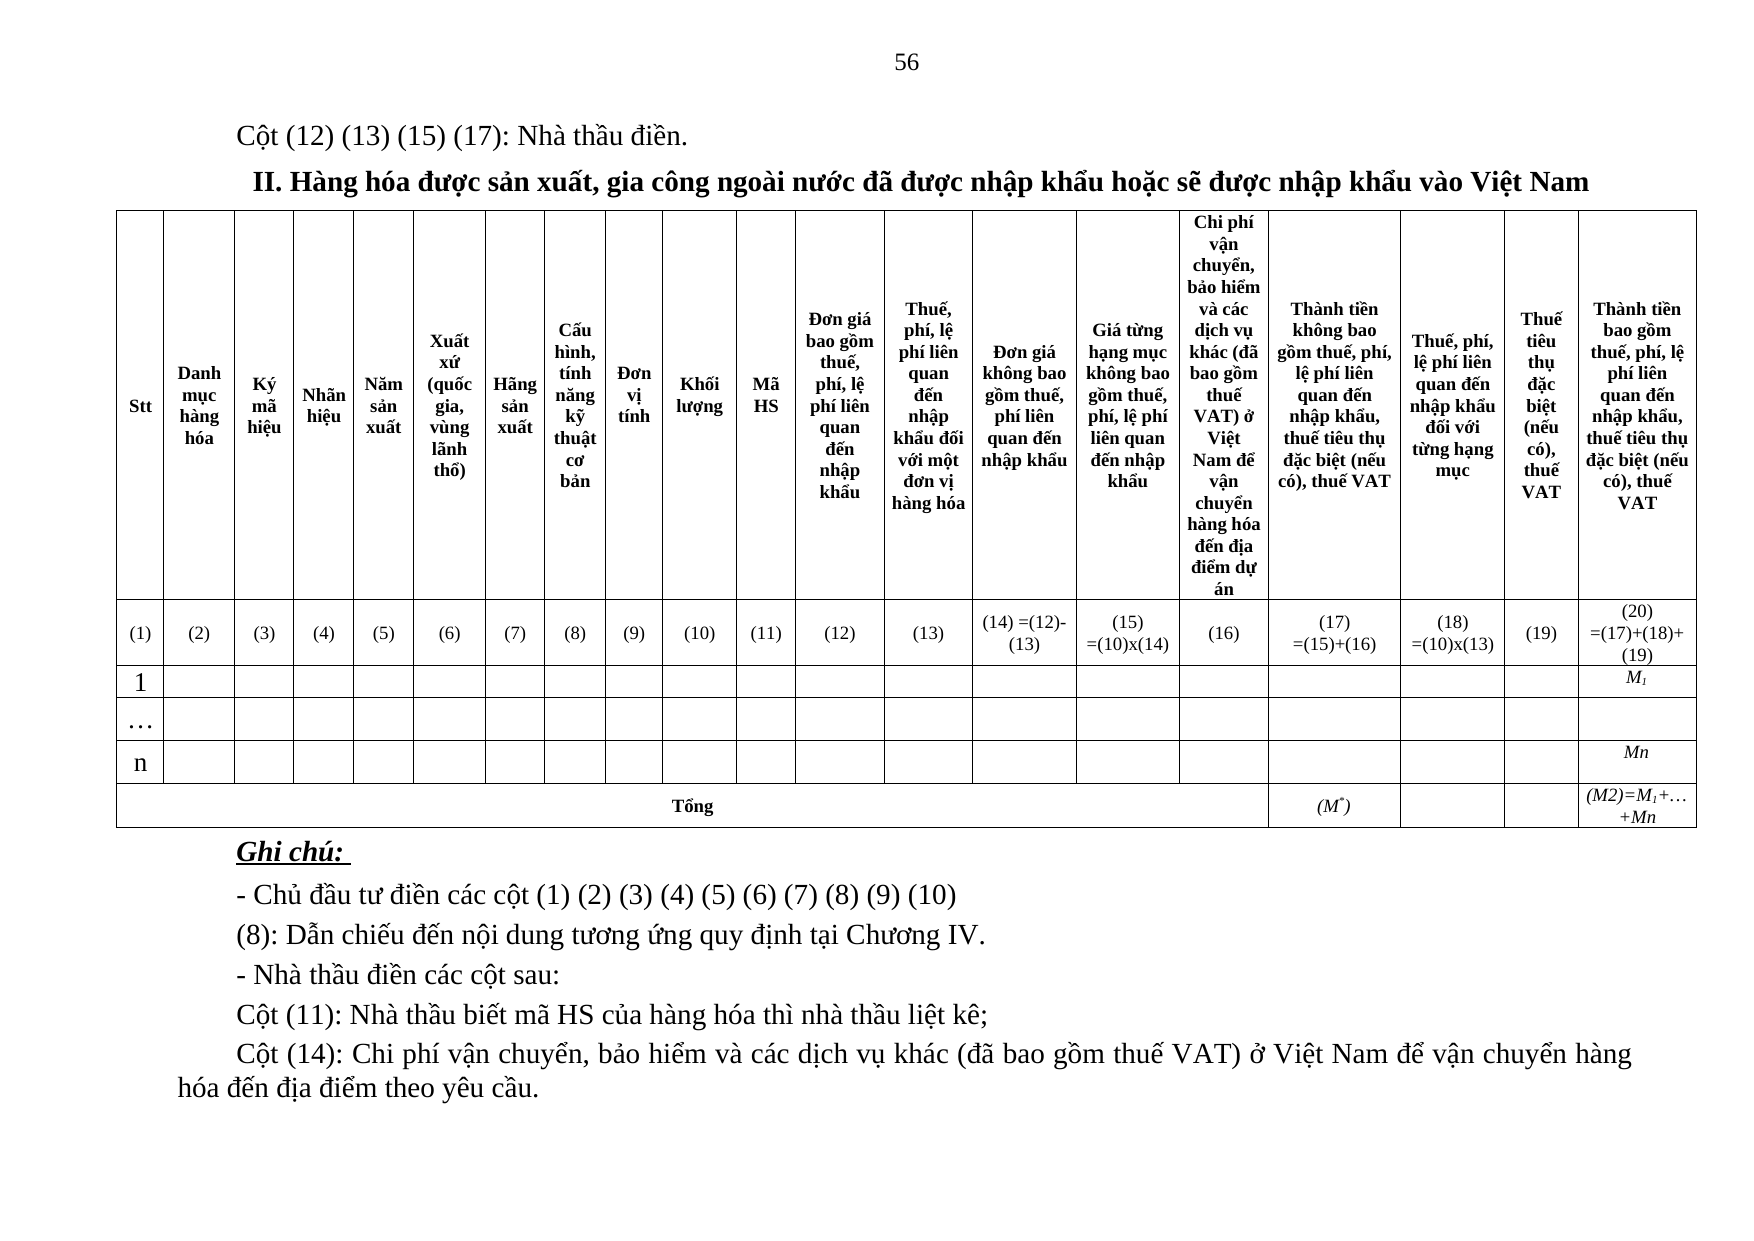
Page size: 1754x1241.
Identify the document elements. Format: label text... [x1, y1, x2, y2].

table_cell [354, 698, 413, 740]
table_cell (10) [663, 600, 736, 665]
table_cell Tổng [117, 784, 1268, 827]
table_cell [1180, 698, 1268, 740]
table_cell (1) [117, 600, 163, 665]
table_cell (14) =(12)-(13) [973, 600, 1076, 665]
table_cell (11) [737, 600, 795, 665]
table_header Thuế tiêu thụ đặc biệt (nếu có), thuế VAT [1505, 211, 1578, 599]
table_cell [545, 666, 605, 697]
table_cell [796, 666, 884, 697]
table_cell (15) =(10)x(14) [1077, 600, 1179, 665]
table_cell [606, 741, 662, 783]
table_cell [164, 666, 234, 697]
table_cell [1269, 666, 1400, 697]
table_header Danh mục hàng hóa [164, 211, 234, 599]
table_cell [663, 698, 736, 740]
table_cell [885, 741, 972, 783]
table_cell (3) [235, 600, 293, 665]
table_cell [796, 698, 884, 740]
table_cell [1401, 666, 1504, 697]
table_cell [796, 741, 884, 783]
table_cell [1269, 741, 1400, 783]
table_cell [1180, 741, 1268, 783]
table_cell [164, 698, 234, 740]
table_header Xuất xứ (quốc gia, vùng lãnh thổ) [414, 211, 485, 599]
table_cell [606, 666, 662, 697]
table_cell [1077, 666, 1179, 697]
table_cell n [117, 741, 163, 783]
text Cột (14): Chi phí vận chuyển, bảo hiểm và các dịch vụ khác (đã bao gồm thuế VAT) ở Việt Nam để vận chuyển hàng hóa đến địa điểm theo yêu cầu. [177, 1037, 1636, 1104]
table_cell (7) [486, 600, 544, 665]
table_cell (8) [545, 600, 605, 665]
table_header Thành tiền bao gồm thuế, phí, lệ phí liên quan đến nhập khẩu, thuế tiêu thụ đặc biệt (nếu có), thuế VAT [1579, 211, 1696, 599]
text - Nhà thầu điền các cột sau: [177, 957, 1636, 991]
table_header Đơn giá không bao gồm thuế, phí liên quan đến nhập khẩu [973, 211, 1076, 599]
table_cell (2) [164, 600, 234, 665]
table_cell [1077, 741, 1179, 783]
table_cell (16) [1180, 600, 1268, 665]
table_cell M1 [1579, 666, 1696, 697]
table_header Đơn giá bao gồm thuế, phí, lệ phí liên quan đến nhập khẩu [796, 211, 884, 599]
table_header Ký mã hiệu [235, 211, 293, 599]
table_cell [737, 698, 795, 740]
table_cell [486, 666, 544, 697]
text Cột (12) (13) (15) (17): Nhà thầu điền. [177, 118, 1636, 152]
table_cell [414, 741, 485, 783]
table_cell [737, 741, 795, 783]
table_header Đơn vị tính [606, 211, 662, 599]
table_cell [1401, 741, 1504, 783]
table_cell [1579, 698, 1696, 740]
table_cell [663, 741, 736, 783]
table_cell [973, 666, 1076, 697]
table_header Nhãn hiệu [294, 211, 353, 599]
table_header Giá từng hạng mục không bao gồm thuế, phí, lệ phí liên quan đến nhập khẩu [1077, 211, 1179, 599]
table_cell [294, 741, 353, 783]
table_cell [737, 666, 795, 697]
table_cell … [117, 698, 163, 740]
table_header Cấu hình, tính năng kỹ thuật cơ bản [545, 211, 605, 599]
table_header Chi phí vận chuyển, bảo hiểm và các dịch vụ khác (đã bao gồm thuế VAT) ở Việt Nam để vận chuyển hàng hóa đến địa điểm dự án [1180, 211, 1268, 599]
table_cell (13) [885, 600, 972, 665]
table_cell [294, 698, 353, 740]
table_header Năm sản xuất [354, 211, 413, 599]
table_cell [545, 698, 605, 740]
table_cell (17) =(15)+(16) [1269, 600, 1400, 665]
text II. Hàng hóa được sản xuất, gia công ngoài nước đã được nhập khẩu hoặc sẽ được nhập khẩu vào Việt Nam [177, 164, 1636, 198]
table_cell [885, 666, 972, 697]
table_cell [486, 741, 544, 783]
table_cell (5) [354, 600, 413, 665]
table_header Mã HS [737, 211, 795, 599]
table_cell (12) [796, 600, 884, 665]
table_cell [354, 741, 413, 783]
table_cell [545, 741, 605, 783]
table_header Thuế, phí, lệ phí liên quan đến nhập khẩu đối với một đơn vị hàng hóa [885, 211, 972, 599]
table_cell (18) =(10)x(13) [1401, 600, 1504, 665]
table_cell [973, 698, 1076, 740]
table_cell 1 [117, 666, 163, 697]
table_header Stt [117, 211, 163, 599]
text - Chủ đầu tư điền các cột (1) (2) (3) (4) (5) (6) (7) (8) (9) (10) [177, 877, 1636, 911]
text Cột (11): Nhà thầu biết mã HS của hàng hóa thì nhà thầu liệt kê; [177, 997, 1636, 1030]
table_header Hãng sản xuất [486, 211, 544, 599]
table_cell [414, 698, 485, 740]
table_cell Mn [1579, 741, 1696, 783]
table_cell [606, 698, 662, 740]
table_cell [164, 741, 234, 783]
table_cell [1401, 698, 1504, 740]
table_cell [1505, 784, 1578, 827]
table_cell [885, 698, 972, 740]
table_cell [1401, 784, 1504, 827]
table_cell [1505, 666, 1578, 697]
table_header Thành tiền không bao gồm thuế, phí, lệ phí liên quan đến nhập khẩu, thuế tiêu thụ đặc biệt (nếu có), thuế VAT [1269, 211, 1400, 599]
table_cell (20) =(17)+(18)+ (19) [1579, 600, 1696, 665]
table_header Thuế, phí, lệ phí liên quan đến nhập khẩu đối với từng hạng mục [1401, 211, 1504, 599]
table_cell [1505, 698, 1578, 740]
table_cell [235, 698, 293, 740]
table_cell [1505, 741, 1578, 783]
table_cell [235, 741, 293, 783]
table_cell [663, 666, 736, 697]
text (8): Dẫn chiếu đến nội dung tương ứng quy định tại Chương IV. [177, 917, 1636, 951]
table_cell (M2)=M1+…+Mn [1579, 784, 1696, 827]
text Ghi chú: [177, 834, 1636, 868]
table_header Khối lượng [663, 211, 736, 599]
table_cell [1180, 666, 1268, 697]
table_cell [414, 666, 485, 697]
table_cell [973, 741, 1076, 783]
table_cell (6) [414, 600, 485, 665]
table_cell [235, 666, 293, 697]
table_cell [354, 666, 413, 697]
table_cell [1077, 698, 1179, 740]
table_cell [294, 666, 353, 697]
table_cell (M*) [1269, 784, 1400, 827]
table_cell (4) [294, 600, 353, 665]
table_cell [486, 698, 544, 740]
table_cell [1269, 698, 1400, 740]
table_cell (9) [606, 600, 662, 665]
table_cell (19) [1505, 600, 1578, 665]
